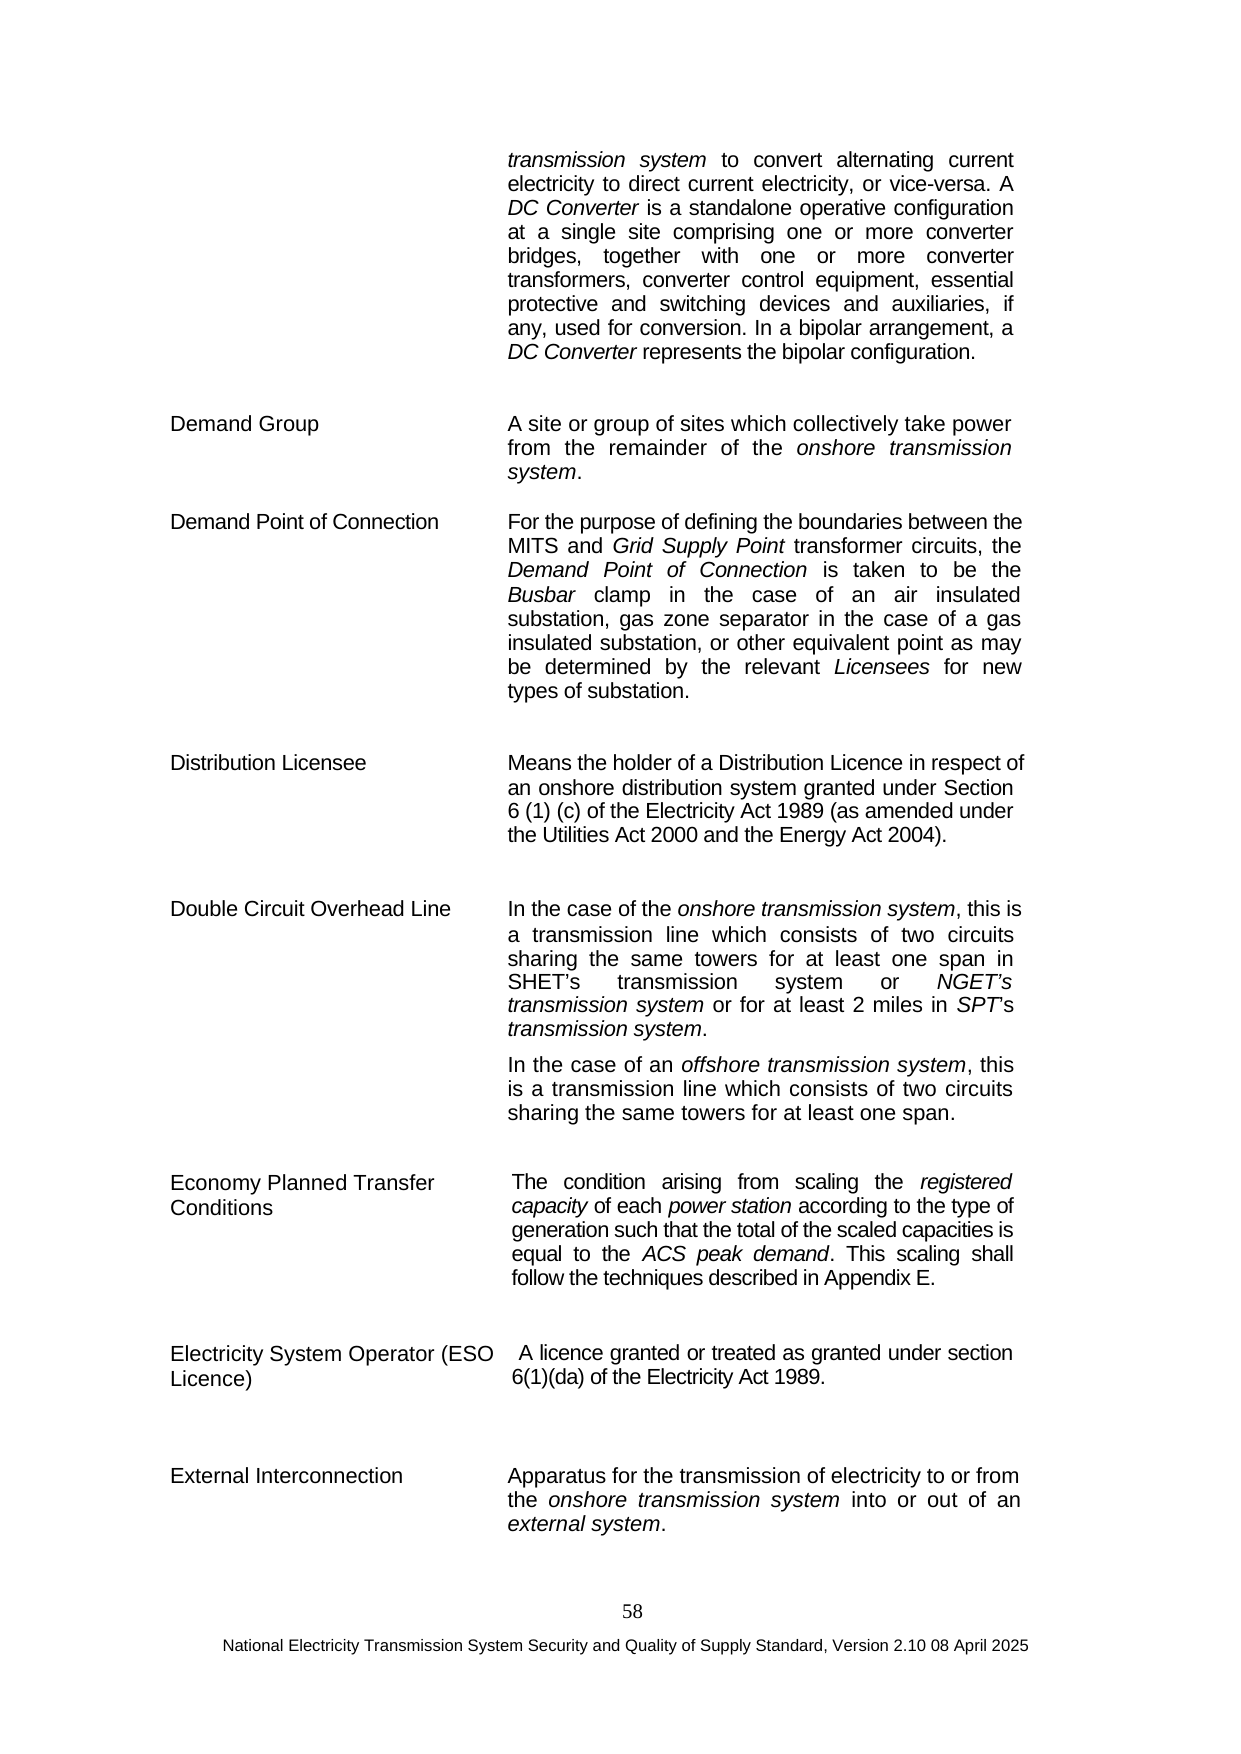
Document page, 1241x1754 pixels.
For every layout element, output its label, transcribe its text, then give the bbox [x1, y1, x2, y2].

table_header The condition arising from scaling the registered capacity of each power station according to the type of generation such that the total of the scaled capacities is equal to the ACS peak demand. This scaling shall follow the techniques described in Appendix E. [500, 1171, 1029, 1293]
text transmission system to convert alternating current electricity to direct current electricity, or vice-versa. A DC Converter is a standalone operative configuration at a single site comprising one or more converter bridges, together with one or more converter transformers, converter control equipment, essential protective and switching devices and auxiliaries, if any, used for conversion. In a bipolar arrangement, a DC Converter represents the bipolar configuration. [507, 148, 1014, 364]
text from the remainder of the onshore transmission system. [507, 437, 1014, 484]
text a transmission line which consists of two circuits sharing the same towers for at least one span in SHET’s transmission system or NGET’s transmission system or for at least 2 miles in SPT’s transmission system. [507, 924, 1014, 1041]
text an onshore distribution system granted under Section 6 (1) (c) of the Electricity Act 1989 (as amended under the Utilities Act 2000 and the Energy Act 2004). [507, 777, 1014, 847]
text Distribution Licensee Means the holder of a Distribution Licence in respect of [170, 750, 1029, 775]
text External Interconnection Apparatus for the transmission of electricity to or from [170, 1464, 1029, 1488]
text In the case of an offshore transmission system, this is a transmission line which consists of two circuits sharing the same towers for at least one span. [507, 1053, 1014, 1126]
text Demand Group A site or group of sites which collectively take power [170, 413, 1029, 437]
table_header A licence granted or treated as granted under section 6(1)(da) of the Electricity Act 1989. [500, 1341, 1029, 1463]
table_header Economy Planned Transfer Conditions [162, 1171, 500, 1293]
text Demand Point of Connection For the purpose of defining the boundaries between the [170, 510, 1029, 534]
table_header Electricity System Operator (ESO Licence) [162, 1341, 500, 1463]
text Double Circuit Overhead Line In the case of the onshore transmission system, this is [170, 897, 1029, 921]
text MITS and Grid Supply Point transformer circuits, the Demand Point of Connection is taken to be the Busbar clamp in the case of an air insulated substation, gas zone separator in the case of a gas insulated substation, or other equivalent point as may be determined by the relevant Licensees for new types of substation. [507, 534, 1022, 704]
text the onshore transmission system into or out of an external system. [507, 1488, 1022, 1536]
